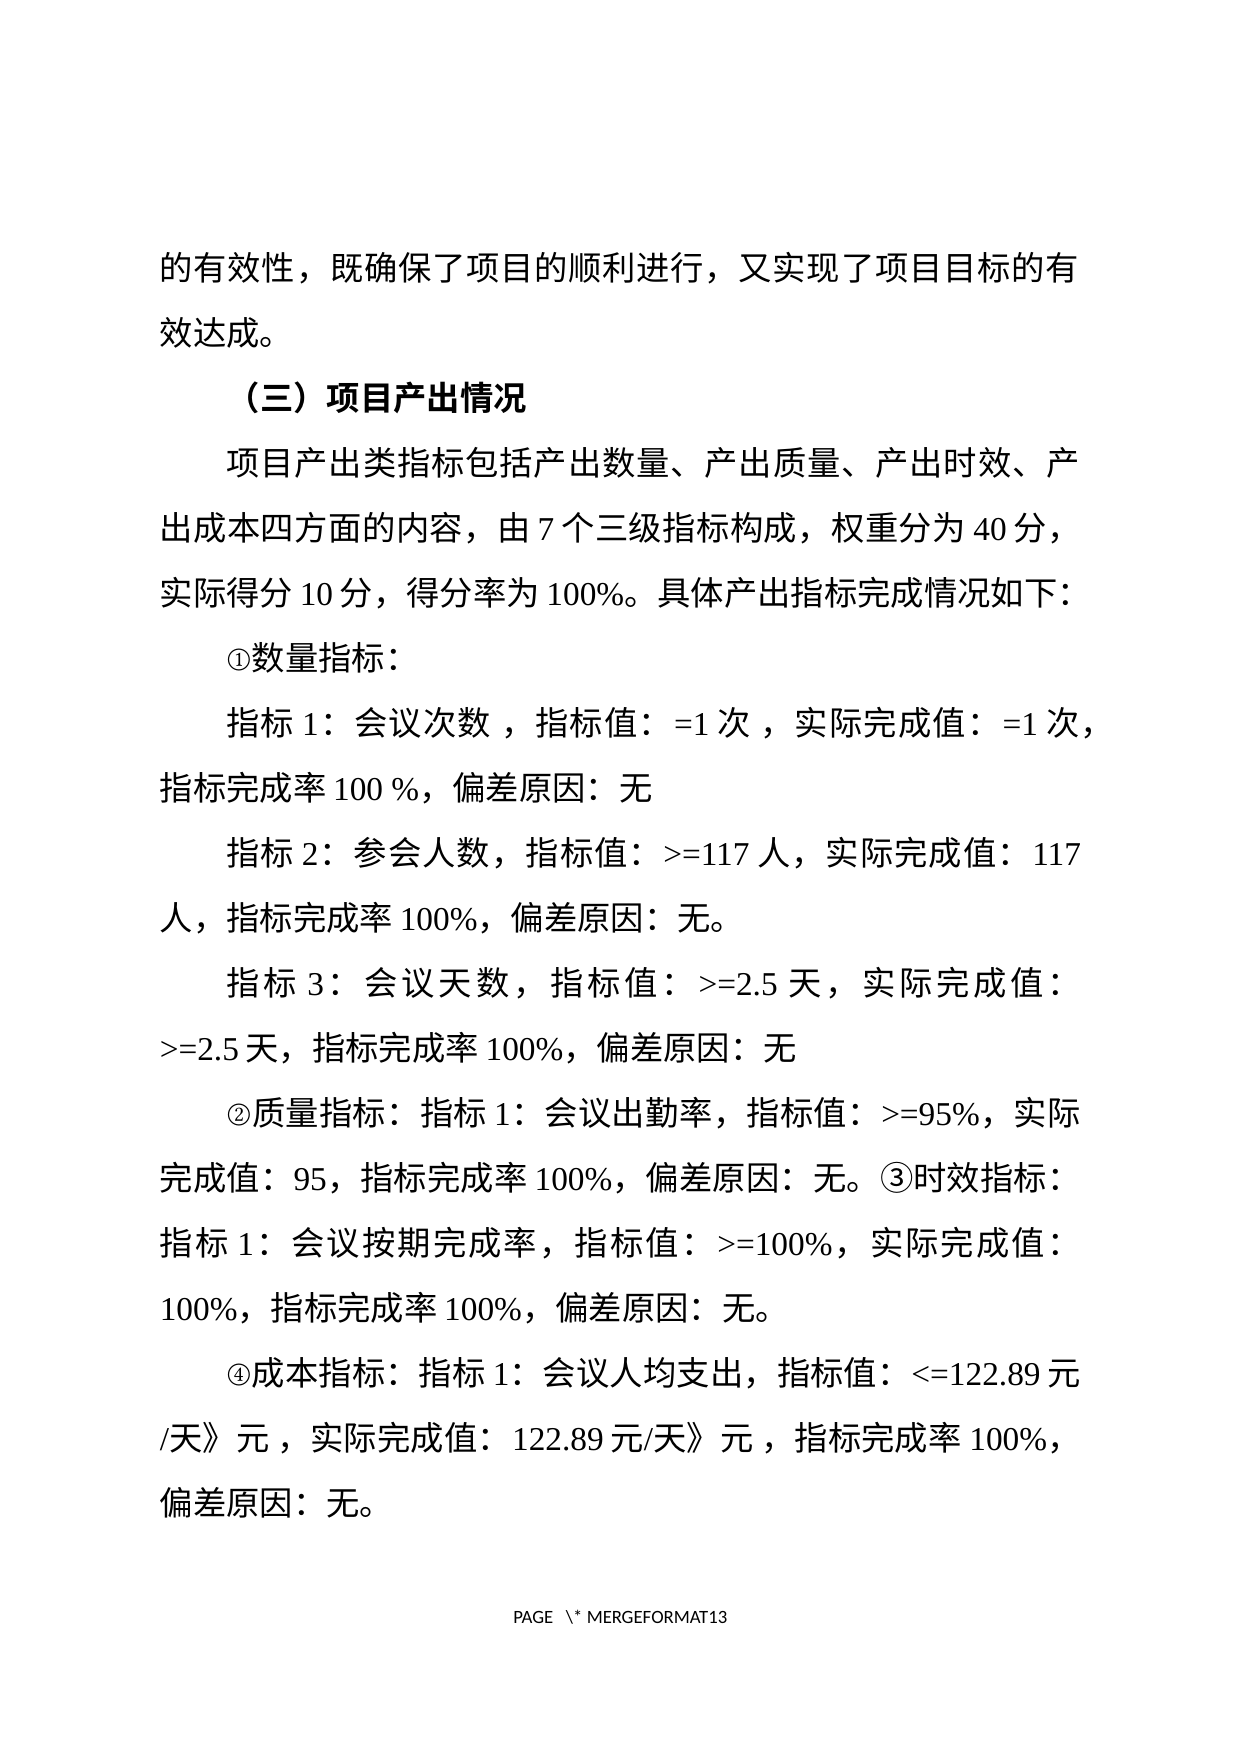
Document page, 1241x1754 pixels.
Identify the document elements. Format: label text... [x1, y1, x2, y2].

text ②质量指标：指标1：会议出勤率，指标值：>=95%，实际完成值：95，指标完成率100%，偏差原因：无。③时效指标：指标1：会议按期完成率，指标值：>=100%，实际完成值：100%，指标完成率100%，偏差原因：无。 [159, 1078, 1081, 1338]
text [159, 233, 1081, 363]
text 指标1：会议次数 ，指标值：=1次 ，实际完成值：=1次，指标完成率100 %，偏差原因：无 [159, 688, 1081, 818]
text ④成本指标：指标1：会议人均支出，指标值：<=122.89元/天》元 ，实际完成值：122.89元/天》元 ，指标完成率100%，偏差原因：无。 [159, 1338, 1081, 1533]
text 项目产出类指标包括产出数量、产出质量、产出时效、产出成本四方面的内容，由7个三级指标构成，权重分为40分，实际得分10分，得分率为100%。具体产出指标完成情况如下： [159, 428, 1081, 623]
list 项目产出情况 [159, 363, 1081, 428]
text ①数量指标： [159, 623, 1081, 688]
text 指标2：参会人数，指标值：>=117人，实际完成值：117人，指标完成率100%，偏差原因：无。 [159, 818, 1081, 948]
text 指标3：会议天数，指标值：>=2.5天，实际完成值：>=2.5天，指标完成率100%，偏差原因：无 [159, 948, 1081, 1078]
